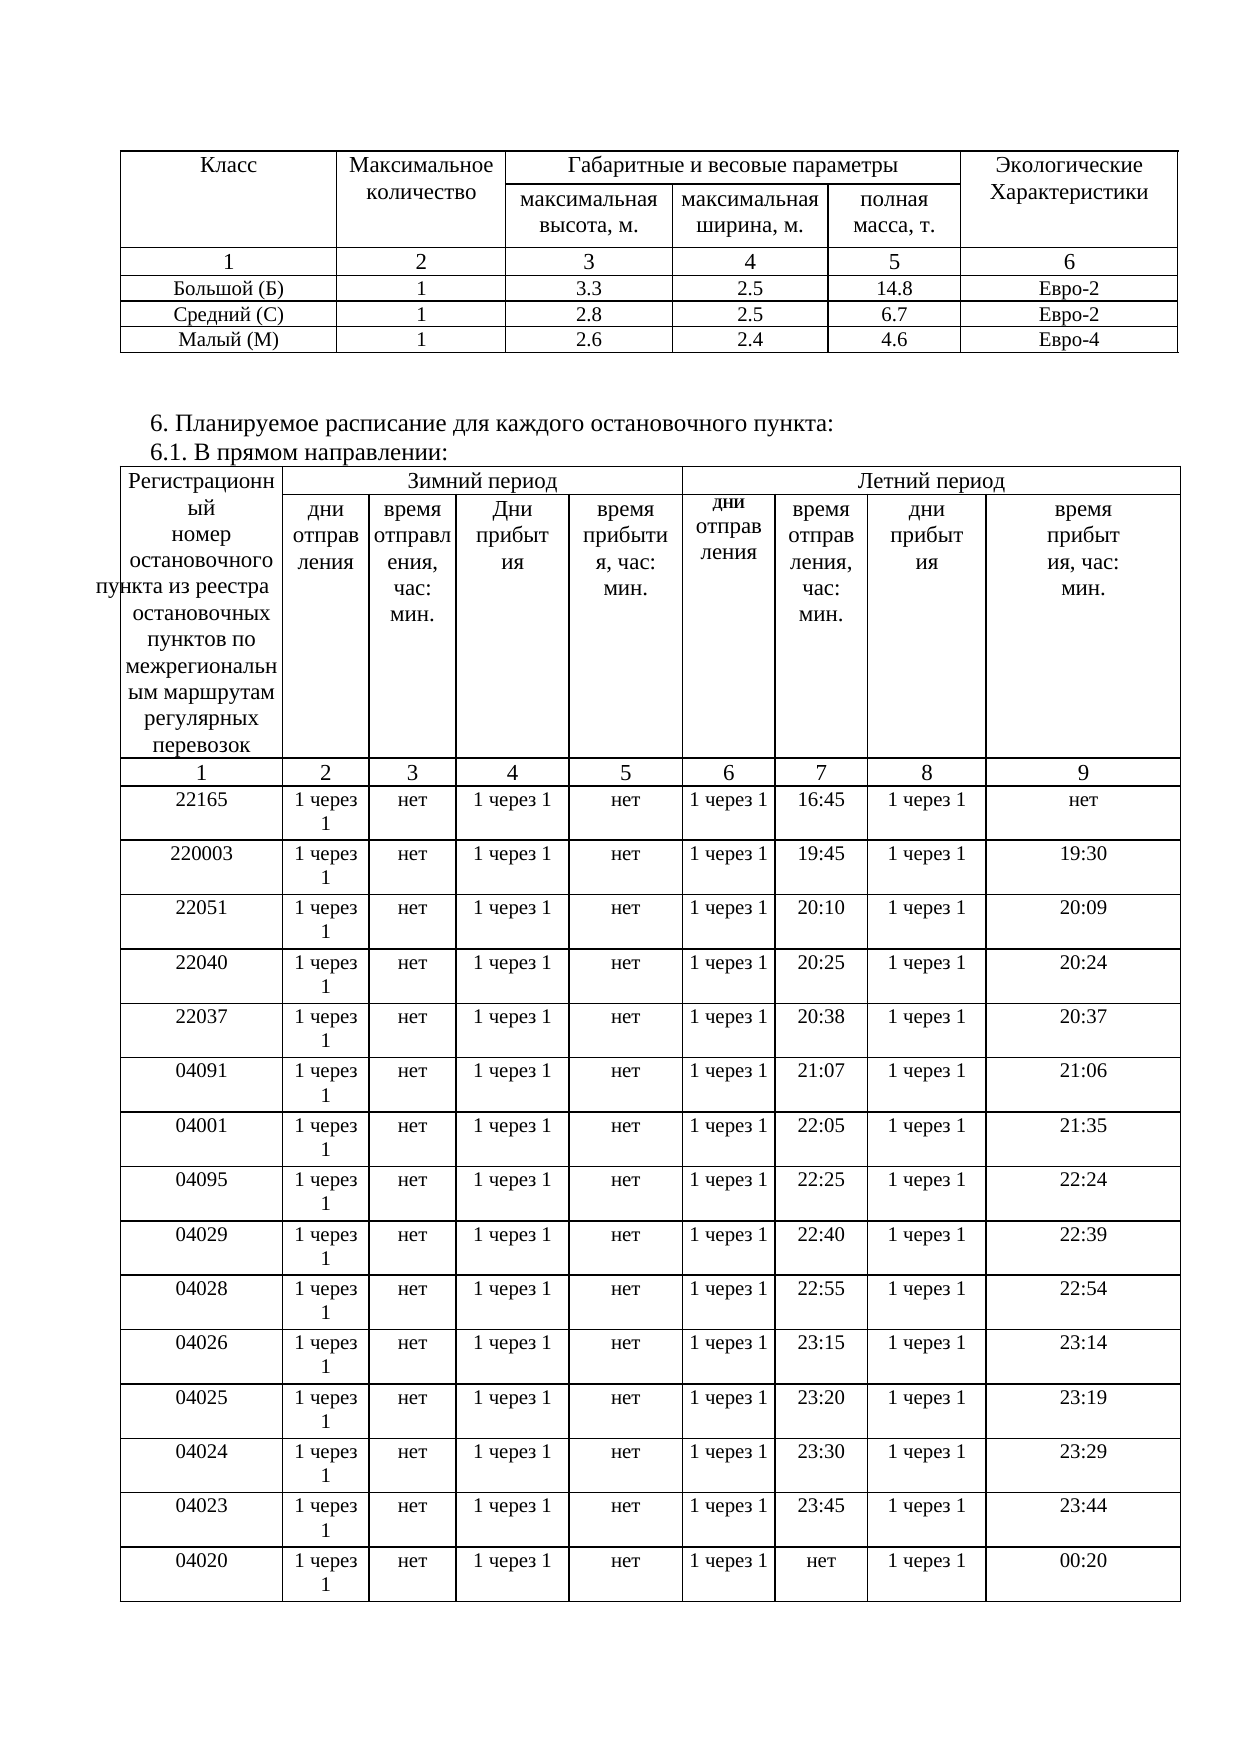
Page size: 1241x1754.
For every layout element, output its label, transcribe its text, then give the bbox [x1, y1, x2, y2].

table_cell нет [370, 1548, 455, 1601]
table_cell нет [370, 895, 455, 948]
table_cell 22:54 [987, 1276, 1180, 1329]
table_cell 1 через 1 [683, 1439, 774, 1492]
table_cell 1 через 1 [457, 787, 568, 839]
table_cell нет [370, 1004, 455, 1057]
table_cell нет [570, 1439, 682, 1492]
table_cell 1 через 1 [683, 1276, 774, 1329]
table_cell нет [570, 1113, 682, 1166]
table_cell 1 [337, 302, 505, 326]
table_cell 20:37 [987, 1004, 1180, 1057]
table_cell 14.8 [829, 276, 960, 300]
table_cell 1 через 1 [457, 895, 568, 948]
table_cell Евро-4 [961, 327, 1177, 351]
table_cell 1 через 1 [868, 1493, 985, 1546]
table_cell 22:39 [987, 1222, 1180, 1274]
table_cell 1 через 1 [283, 787, 368, 839]
table_cell 4 [673, 248, 827, 274]
table_cell 1 через 1 [868, 1058, 985, 1111]
table_cell 1 через 1 [683, 1004, 774, 1057]
table_cell дни отправ ления [283, 495, 368, 757]
table_cell 1 через 1 [868, 1222, 985, 1274]
table_cell 6 [683, 759, 774, 785]
table_cell 1 через 1 [683, 841, 774, 894]
table_cell 20:09 [987, 895, 1180, 948]
table_cell Евро-2 [961, 276, 1177, 300]
table_cell полная масса, т. [829, 185, 960, 247]
table_cell нет [570, 1276, 682, 1329]
table_cell 1 через 1 [457, 1113, 568, 1166]
table_cell 1 через 1 [683, 950, 774, 1002]
table_cell дни прибыт ия [868, 495, 985, 757]
text 6.1. В прямом направлении: [150, 437, 1090, 466]
table_cell 22:05 [776, 1113, 867, 1166]
table_cell 1 через 1 [283, 1548, 368, 1601]
table_cell нет [570, 1222, 682, 1274]
table_cell 1 через 1 [868, 1167, 985, 1220]
table_cell 20:38 [776, 1004, 867, 1057]
table_cell максимальная ширина, м. [673, 185, 827, 247]
table_cell нет [370, 1330, 455, 1383]
table_cell 3 [506, 248, 672, 274]
table_cell 1 через 1 [683, 787, 774, 839]
table_cell 1 через 1 [283, 1167, 368, 1220]
table_cell 22040 [121, 950, 282, 1002]
table_cell 20:25 [776, 950, 867, 1002]
table_header Максимальное количество [337, 152, 505, 247]
table_header Габаритные и весовые параметры [506, 152, 960, 183]
table_cell 23:29 [987, 1439, 1180, 1492]
table_cell 1 через 1 [283, 1113, 368, 1166]
table_cell Малый (М) [121, 327, 336, 351]
table_cell 1 через 1 [457, 1548, 568, 1601]
table_cell 1 через 1 [457, 1167, 568, 1220]
table_cell 22051 [121, 895, 282, 948]
table_cell 21:06 [987, 1058, 1180, 1111]
table_cell 22165 [121, 787, 282, 839]
text 6. Планируемое расписание для каждого остановочного пункта: [150, 408, 1090, 437]
table_cell нет [370, 1385, 455, 1437]
table_cell 1 через 1 [283, 1222, 368, 1274]
table_cell 04026 [121, 1330, 282, 1383]
table_cell 19:45 [776, 841, 867, 894]
table_cell нет [987, 787, 1180, 839]
table_cell 1 через 1 [283, 1004, 368, 1057]
table_header Экологические Характеристики [961, 152, 1177, 247]
table_cell время отправл ения, час: мин. [370, 495, 455, 757]
table_cell 22:40 [776, 1222, 867, 1274]
table_cell нет [570, 1330, 682, 1383]
table_header Летний период [683, 467, 1180, 493]
table_header Класс [121, 152, 336, 247]
table_cell 1 через 1 [683, 1330, 774, 1383]
table_cell 22:24 [987, 1167, 1180, 1220]
table_cell 1 через 1 [283, 1330, 368, 1383]
table_cell 1 через 1 [683, 1222, 774, 1274]
table_cell нет [570, 895, 682, 948]
table_cell нет [370, 1113, 455, 1166]
table_cell 23:45 [776, 1493, 867, 1546]
table_cell 23:44 [987, 1493, 1180, 1546]
table_cell Средний (С) [121, 302, 336, 326]
table_cell 04028 [121, 1276, 282, 1329]
table_cell нет [570, 1385, 682, 1437]
table_cell 1 [121, 248, 336, 274]
table_cell 16:45 [776, 787, 867, 839]
table_cell 04020 [121, 1548, 282, 1601]
table_cell 9 [987, 759, 1180, 785]
table_cell 23:19 [987, 1385, 1180, 1437]
table_cell 1 через 1 [457, 1330, 568, 1383]
table_cell нет [370, 841, 455, 894]
table_cell 1 через 1 [457, 1004, 568, 1057]
table_cell 1 через 1 [683, 1385, 774, 1437]
table_cell 3.3 [506, 276, 672, 300]
table_cell 04091 [121, 1058, 282, 1111]
table_cell нет [570, 841, 682, 894]
table_cell нет [370, 1167, 455, 1220]
table_cell 1 через 1 [457, 1222, 568, 1274]
table_cell нет [370, 1493, 455, 1546]
table_cell нет [570, 950, 682, 1002]
table_cell 1 через 1 [683, 1058, 774, 1111]
table_cell нет [570, 787, 682, 839]
table_cell 8 [868, 759, 985, 785]
table_header Зимний период [283, 467, 682, 493]
table_cell 4 [457, 759, 568, 785]
table_cell 2.4 [673, 327, 827, 351]
table_cell 1 через 1 [868, 841, 985, 894]
table_cell 220003 [121, 841, 282, 894]
table_cell 5 [570, 759, 682, 785]
table_cell 1 [337, 276, 505, 300]
table_cell максимальная высота, м. [506, 185, 672, 247]
table_cell нет [570, 1058, 682, 1111]
table_cell 04029 [121, 1222, 282, 1274]
table_cell 1 через 1 [457, 1276, 568, 1329]
table_cell 1 через 1 [868, 787, 985, 839]
table_cell 1 через 1 [283, 950, 368, 1002]
table_cell 3 [370, 759, 455, 785]
table_cell 4.6 [829, 327, 960, 351]
table_cell нет [370, 787, 455, 839]
table_cell 1 через 1 [868, 1439, 985, 1492]
table_cell 1 через 1 [868, 1548, 985, 1601]
table_cell 1 [337, 327, 505, 351]
table_cell 23:20 [776, 1385, 867, 1437]
table_cell 2.5 [673, 302, 827, 326]
table_cell нет [370, 1276, 455, 1329]
table_cell 22:55 [776, 1276, 867, 1329]
table_cell 20:24 [987, 950, 1180, 1002]
table_cell 1 через 1 [868, 1385, 985, 1437]
table_cell 1 через 1 [283, 1493, 368, 1546]
table_cell 7 [776, 759, 867, 785]
table_cell 6.7 [829, 302, 960, 326]
table_cell 23:30 [776, 1439, 867, 1492]
table_cell 1 через 1 [868, 895, 985, 948]
table_cell 1 через 1 [283, 1439, 368, 1492]
table_cell 1 через 1 [683, 1167, 774, 1220]
table_cell Дни прибыт ия [457, 495, 568, 757]
table_cell ДНИ отправ ления [683, 495, 774, 757]
table_cell 04023 [121, 1493, 282, 1546]
table_cell 23:15 [776, 1330, 867, 1383]
table_cell нет [370, 1439, 455, 1492]
table_cell 22037 [121, 1004, 282, 1057]
table_cell 5 [829, 248, 960, 274]
table_cell время отправ ления, час: мин. [776, 495, 867, 757]
table_cell 04025 [121, 1385, 282, 1437]
table_cell 19:30 [987, 841, 1180, 894]
table_cell нет [570, 1167, 682, 1220]
table_cell Евро-2 [961, 302, 1177, 326]
table_cell 1 через 1 [683, 1113, 774, 1166]
table_cell 04001 [121, 1113, 282, 1166]
table_cell нет [370, 950, 455, 1002]
table_cell 1 через 1 [457, 1493, 568, 1546]
table_cell 22:25 [776, 1167, 867, 1220]
table_cell нет [570, 1548, 682, 1601]
table_cell 1 через 1 [457, 1058, 568, 1111]
table_cell нет [570, 1493, 682, 1546]
table_cell 2.8 [506, 302, 672, 326]
table_cell 1 через 1 [457, 950, 568, 1002]
table_cell 2.5 [673, 276, 827, 300]
table_cell 1 через 1 [868, 950, 985, 1002]
table_cell 2.6 [506, 327, 672, 351]
table_cell 2 [337, 248, 505, 274]
table_cell 1 через 1 [868, 1004, 985, 1057]
table_cell время прибыти я, час: мин. [570, 495, 682, 757]
table_cell 00:20 [987, 1548, 1180, 1601]
table_cell 21:07 [776, 1058, 867, 1111]
table_cell нет [370, 1058, 455, 1111]
table_cell 1 через 1 [283, 1276, 368, 1329]
table_cell 1 [121, 759, 282, 785]
table_cell 04095 [121, 1167, 282, 1220]
table_cell 23:14 [987, 1330, 1180, 1383]
table_cell нет [570, 1004, 682, 1057]
table_cell нет [370, 1222, 455, 1274]
table_cell 1 через 1 [683, 1493, 774, 1546]
table_cell 1 через 1 [283, 841, 368, 894]
table_cell 6 [961, 248, 1177, 274]
table_cell 1 через 1 [283, 1058, 368, 1111]
table_cell 1 через 1 [868, 1276, 985, 1329]
table_cell 1 через 1 [457, 1385, 568, 1437]
table_cell 1 через 1 [457, 841, 568, 894]
table_cell 04024 [121, 1439, 282, 1492]
table_cell 1 через 1 [283, 1385, 368, 1437]
table_cell 1 через 1 [457, 1439, 568, 1492]
table_cell 1 через 1 [283, 895, 368, 948]
table_cell 1 через 1 [683, 1548, 774, 1601]
table_cell 2 [283, 759, 368, 785]
table_header Регистрационный номер остановочного пункта из реестра остановочных пунктов по межрегиональным маршрутам регулярных перевозок [121, 467, 282, 757]
table_cell 1 через 1 [868, 1330, 985, 1383]
table_cell нет [776, 1548, 867, 1601]
table_cell 21:35 [987, 1113, 1180, 1166]
table_cell 20:10 [776, 895, 867, 948]
table_cell время прибыт ия, час: мин. [987, 495, 1180, 757]
table_cell 1 через 1 [868, 1113, 985, 1166]
table_cell Большой (Б) [121, 276, 336, 300]
table_cell 1 через 1 [683, 895, 774, 948]
